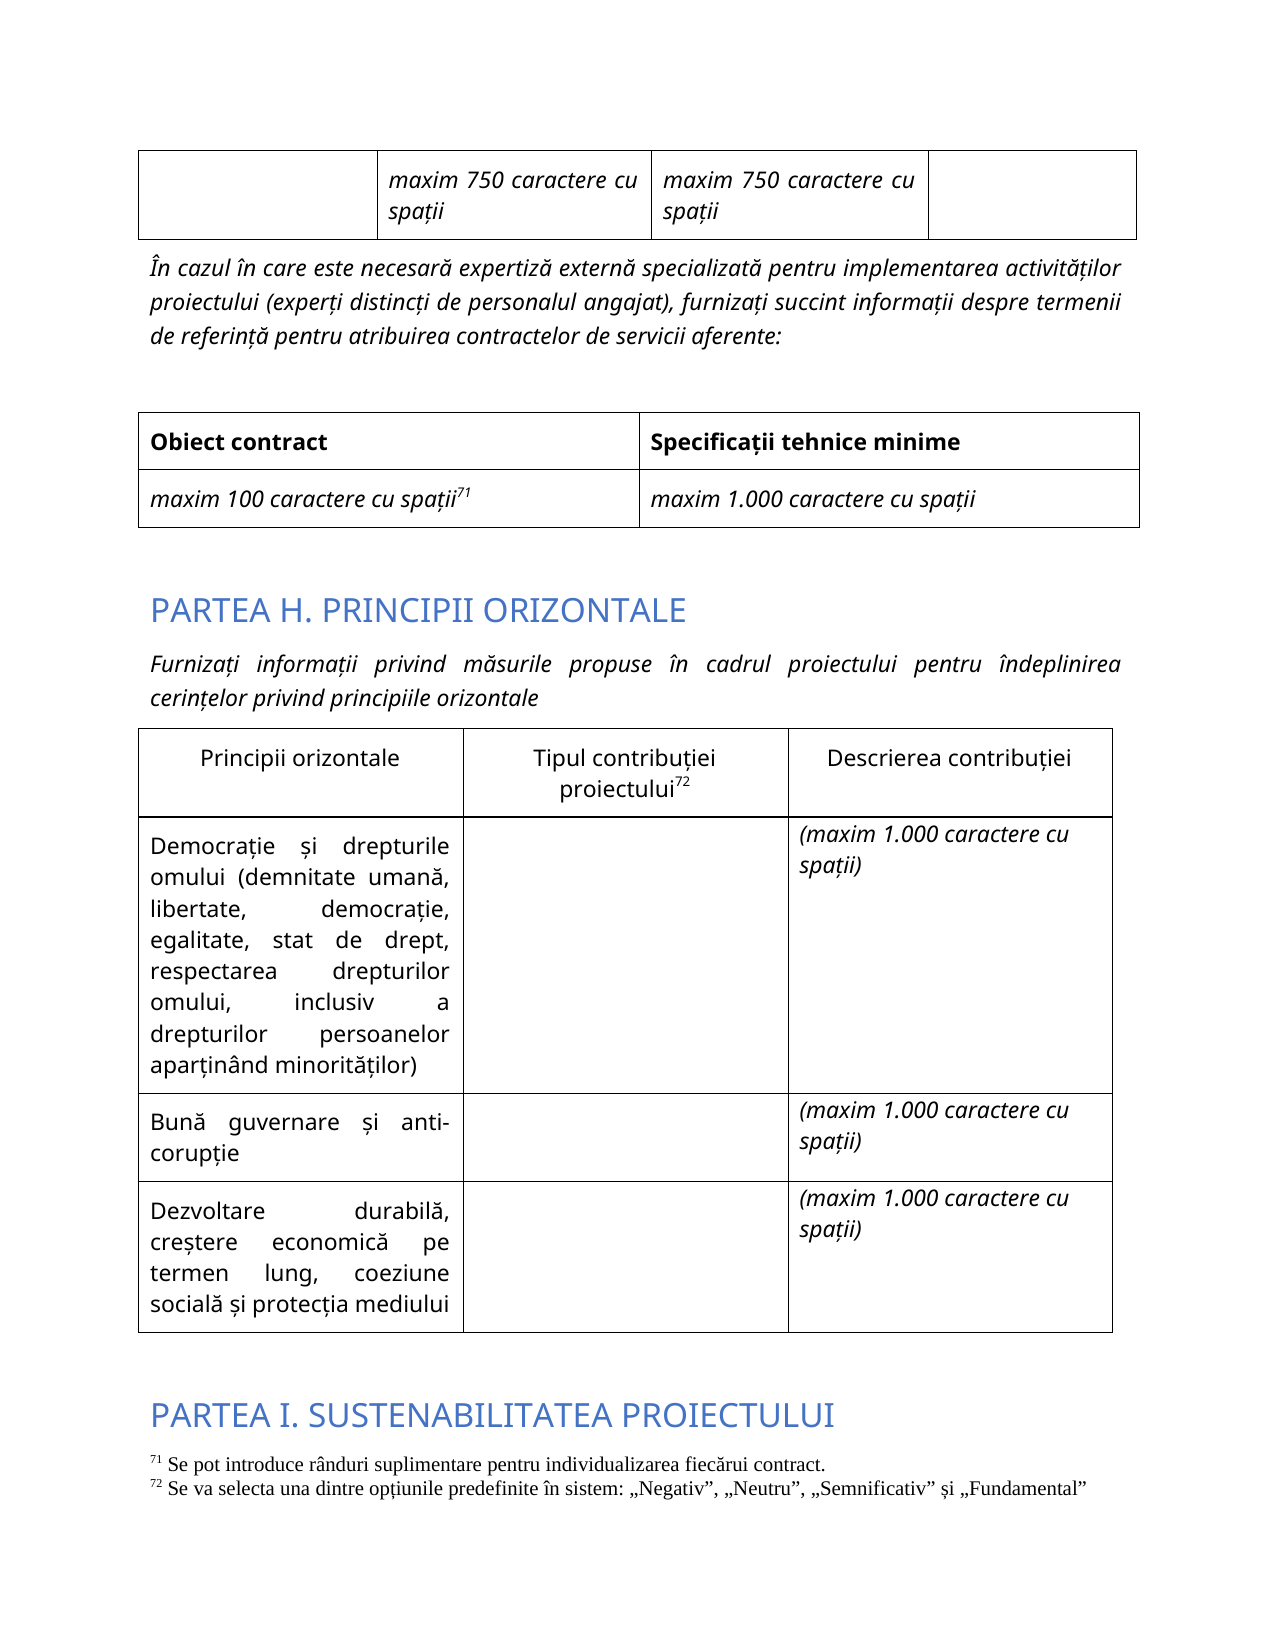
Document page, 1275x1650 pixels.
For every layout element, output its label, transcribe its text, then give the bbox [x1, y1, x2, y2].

table_header Specificații tehnice minime [640, 413, 1139, 469]
table_cell (maxim 1.000 caractere cu spații) [789, 1094, 1112, 1181]
table_cell Dezvoltare durabilă, creștere economică pe termen lung, coeziune socială și protecția mediului [139, 1182, 463, 1332]
table_cell Democrație și drepturile omului (demnitate umană, libertate, democrație, egalitate, stat de drept, respectarea drepturilor omului, inclusiv a drepturilor persoanelor aparținând minorităților) [139, 818, 463, 1092]
table_header Tipul contribuției proiectului [464, 729, 788, 816]
table_cell (maxim 1.000 caractere cu spații) [789, 1182, 1112, 1332]
table_cell [464, 818, 788, 1092]
table_cell Bună guvernare și anti-corupție [139, 1094, 463, 1181]
table_cell [464, 1182, 788, 1332]
table_cell (maxim 1.000 caractere cu spații) [789, 818, 1112, 1092]
table_header Descrierea contribuției [789, 729, 1112, 816]
table_cell [464, 1094, 788, 1181]
table_header Obiect contract [139, 413, 639, 469]
table_cell maxim 750 caractere cu spații [652, 151, 928, 238]
table_header Principii orizontale [139, 729, 463, 816]
table_cell [929, 151, 1136, 238]
table_cell maxim 1.000 caractere cu spații [640, 470, 1139, 527]
text Furnizați informații privind măsurile propuse în cadrul proiectului pentru îndeplinirea cerințelor privind principiile orizontale [150, 648, 1123, 713]
text PARTEA I. SUSTENABILITATEA PROIECTULUI [150, 1392, 1123, 1437]
table_cell maxim 750 caractere cu spații [378, 151, 651, 238]
text În cazul în care este necesară expertiză externă specializată pentru implementarea activităților proiectului (experți distincți de personalul angajat), furnizați succint informații despre termenii de referință pentru atribuirea contractelor de servicii aferente: [150, 252, 1123, 351]
table_cell maxim 100 caractere cu spații [139, 470, 639, 527]
table_cell [139, 151, 377, 238]
text PARTEA H. PRINCIPII ORIZONTALE [150, 586, 1123, 632]
